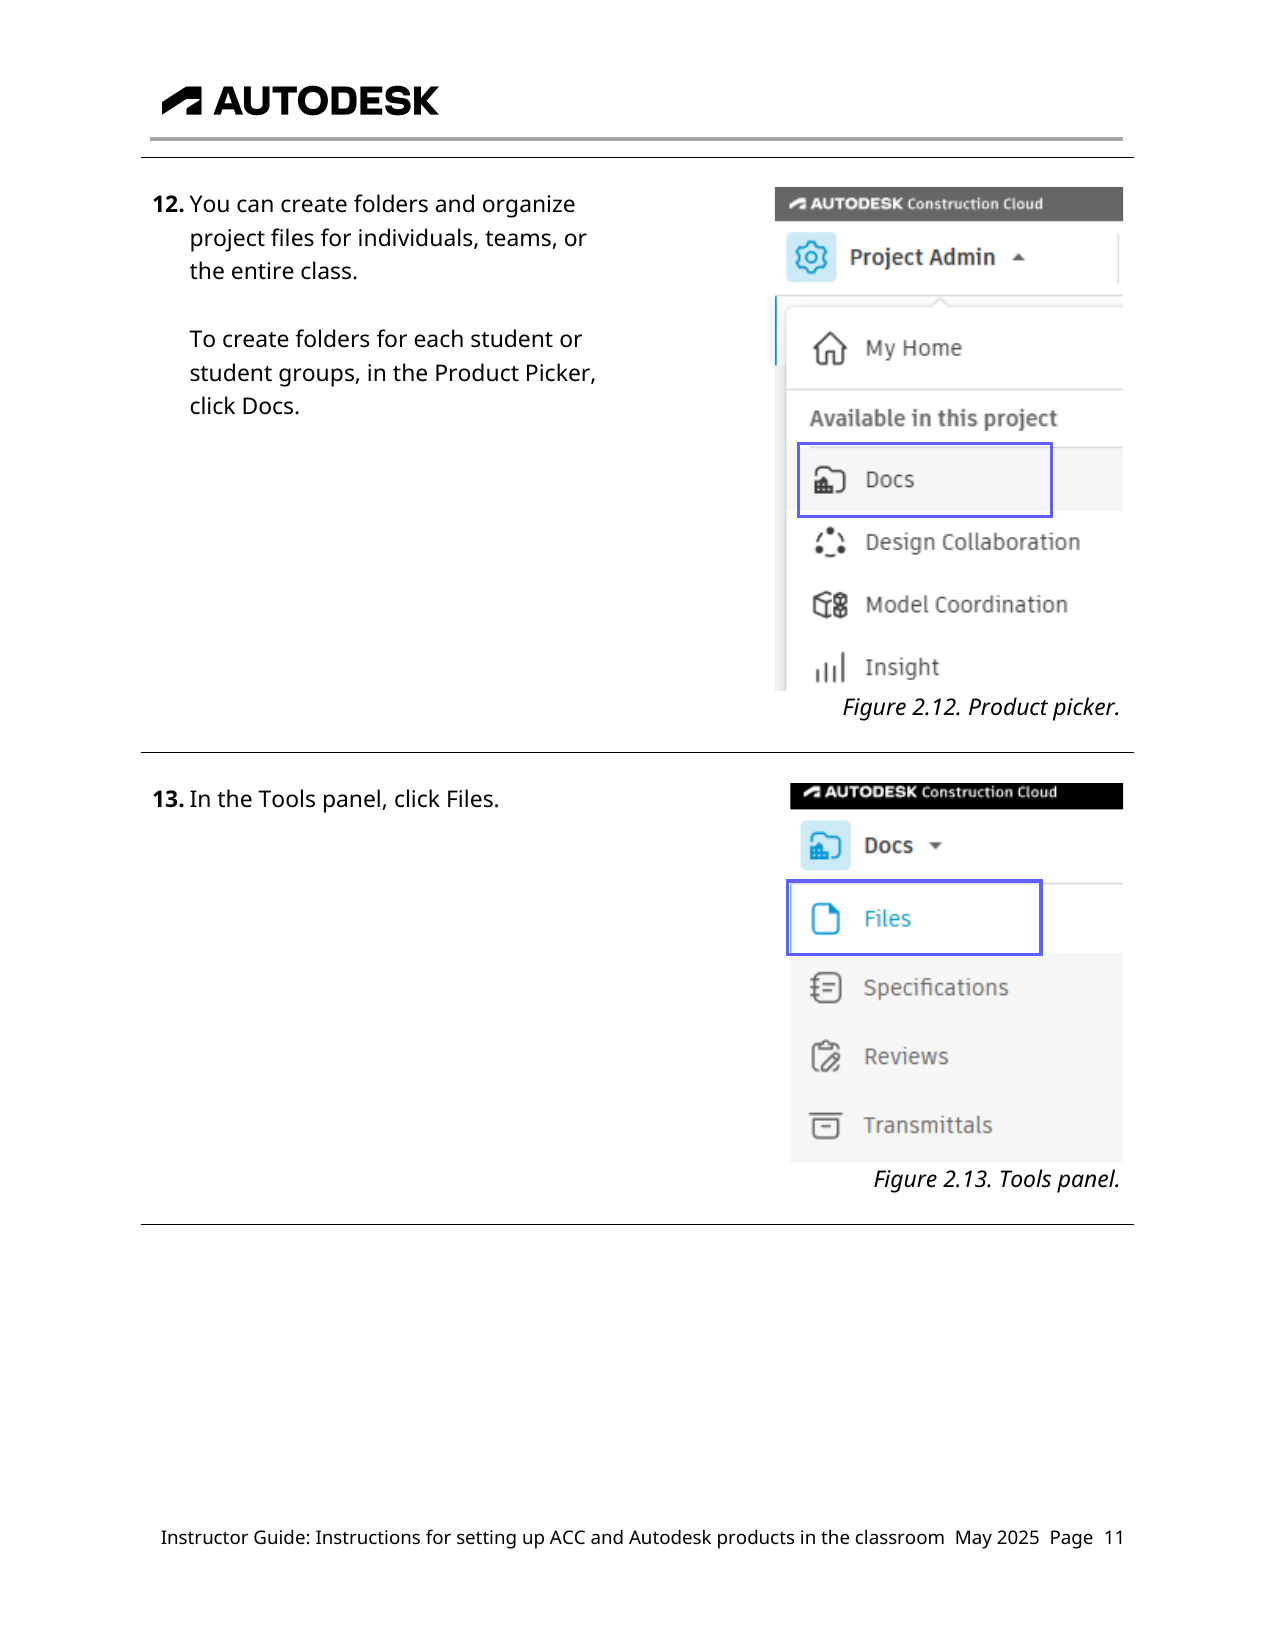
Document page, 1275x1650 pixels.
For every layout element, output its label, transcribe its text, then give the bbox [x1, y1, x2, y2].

picture [790, 883, 1039, 953]
picture [150, 75, 451, 127]
table_cell You can create folders and organize project files for individuals, teams, or the entire class. To create folders for each student or student groups, in the Product Picker, click Docs. [141, 158, 637, 752]
picture [774, 187, 1124, 691]
picture [790, 783, 1124, 1163]
table_cell Figure 2.13. Tools panel. [638, 753, 1134, 1224]
table_cell In the Tools panel, click Files. [141, 753, 637, 1224]
table_cell Figure 2.12. Product picker. [638, 158, 1134, 752]
